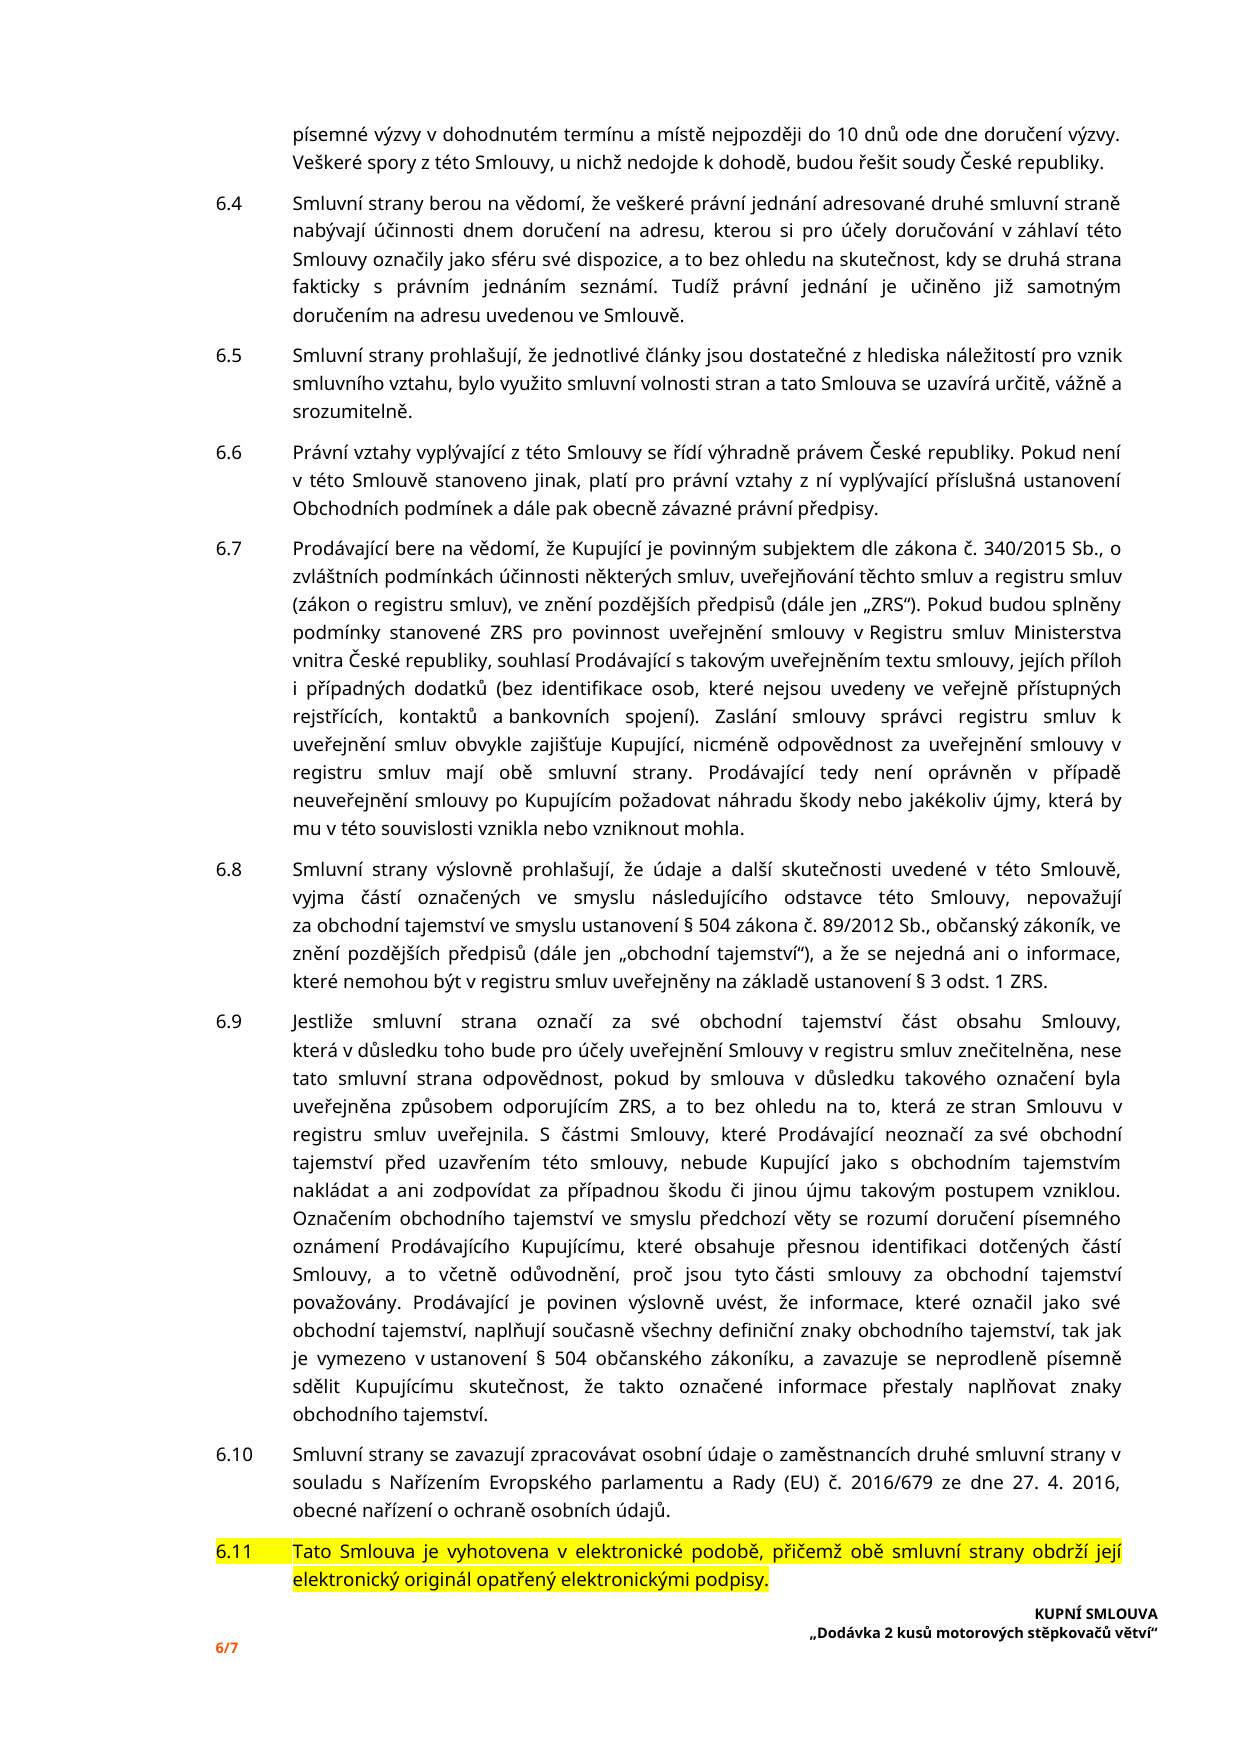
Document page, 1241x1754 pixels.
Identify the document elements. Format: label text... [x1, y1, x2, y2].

text Jestliže smluvní strana označí za své obchodní tajemství část obsahu Smlouvy, která v důsledku toho bude pro účely uveřejnění Smlouvy v registru smluv znečitelněna, nese tato smluvní strana odpovědnost, pokud by smlouva v důsledku takového označení byla uveřejněna způsobem odporujícím ZRS, a to bez ohledu na to, která ze stran Smlouvu v registru smluv uveřejnila. S částmi Smlouvy, které Prodávající neoznačí za své obchodní tajemství před uzavřením této smlouvy, nebude Kupující jako s obchodním tajemstvím nakládat a ani zodpovídat za případnou škodu či jinou újmu takovým postupem vzniklou. Označením obchodního tajemství ve smyslu předchozí věty se rozumí doručení písemného oznámení Prodávajícího Kupujícímu, které obsahuje přesnou identifikaci dotčených částí Smlouvy, a to včetně odůvodnění, proč jsou tyto části smlouvy za obchodní tajemství považovány. Prodávající je povinen výslovně uvést, že informace, které označil jako své obchodní tajemství, naplňují současně všechny definiční znaky obchodního tajemství, tak jak je vymezeno v ustanovení § 504 občanského zákoníku, a zavazuje se neprodleně písemně sdělit Kupujícímu skutečnost, že takto označené informace přestaly naplňovat znaky obchodního tajemství. [216, 1009, 1122, 1427]
text Smluvní strany berou na vědomí, že veškeré právní jednání adresované druhé smluvní straně nabývají účinnosti dnem doručení na adresu, kterou si pro účely doručování v záhlaví této Smlouvy označily jako sféru své dispozice, a to bez ohledu na skutečnost, kdy se druhá strana fakticky s právním jednáním seznámí. Tudíž právní jednání je učiněno již samotným doručením na adresu uvedenou ve Smlouvě. [216, 190, 1122, 327]
text Smluvní strany výslovně prohlašují, že údaje a další skutečnosti uvedené v této Smlouvě, vyjma částí označených ve smyslu následujícího odstavce této Smlouvy, nepovažují za obchodní tajemství ve smyslu ustanovení § 504 zákona č. 89/2012 Sb., občanský zákoník, ve znění pozdějších předpisů (dále jen „obchodní tajemství“), a že se nejedná ani o informace, které nemohou být v registru smluv uveřejněny na základě ustanovení § 3 odst. 1 ZRS. [216, 856, 1122, 994]
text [216, 121, 1122, 175]
text Smluvní strany se zavazují zpracovávat osobní údaje o zaměstnancích druhé smluvní strany v souladu s Nařízením Evropského parlamentu a Rady (EU) č. 2016/679 ze dne 27. 4. 2016, obecné nařízení o ochraně osobních údajů. [216, 1442, 1122, 1523]
text Smluvní strany prohlašují, že jednotlivé články jsou dostatečné z hlediska náležitostí pro vznik smluvního vztahu, bylo využito smluvní volnosti stran a tato Smlouva se uzavírá určitě, vážně a srozumitelně. [216, 342, 1122, 424]
text Právní vztahy vyplývající z této Smlouvy se řídí výhradně právem České republiky. Pokud není v této Smlouvě stanoveno jinak, platí pro právní vztahy z ní vyplývající příslušná ustanovení Obchodních podmínek a dále pak obecně závazné právní předpisy. [216, 439, 1122, 521]
text Tato Smlouva je vyhotovena v elektronické podobě, přičemž obě smluvní strany obdrží její elektronický originál opatřený elektronickými podpisy. [216, 1546, 1122, 1592]
text Prodávající bere na vědomí, že Kupující je povinným subjektem dle zákona č. 340/2015 Sb., o zvláštních podmínkách účinnosti některých smluv, uveřejňování těchto smluv a registru smluv (zákon o registru smluv), ve znění pozdějších předpisů (dále jen „ZRS“). Pokud budou splněny podmínky stanovené ZRS pro povinnost uveřejnění smlouvy v Registru smluv Ministerstva vnitra České republiky, souhlasí Prodávající s takovým uveřejněním textu smlouvy, jejích příloh i případných dodatků (bez identifikace osob, které nejsou uvedeny ve veřejně přístupných rejstřících, kontaktů a bankovních spojení). Zaslání smlouvy správci registru smluv k uveřejnění smluv obvykle zajišťuje Kupující, nicméně odpovědnost za uveřejnění smlouvy v registru smluv mají obě smluvní strany. Prodávající tedy není oprávněn v případě neuveřejnění smlouvy po Kupujícím požadovat náhradu škody nebo jakékoliv újmy, která by mu v této souvislosti vznikla nebo vzniknout mohla. [216, 536, 1122, 841]
